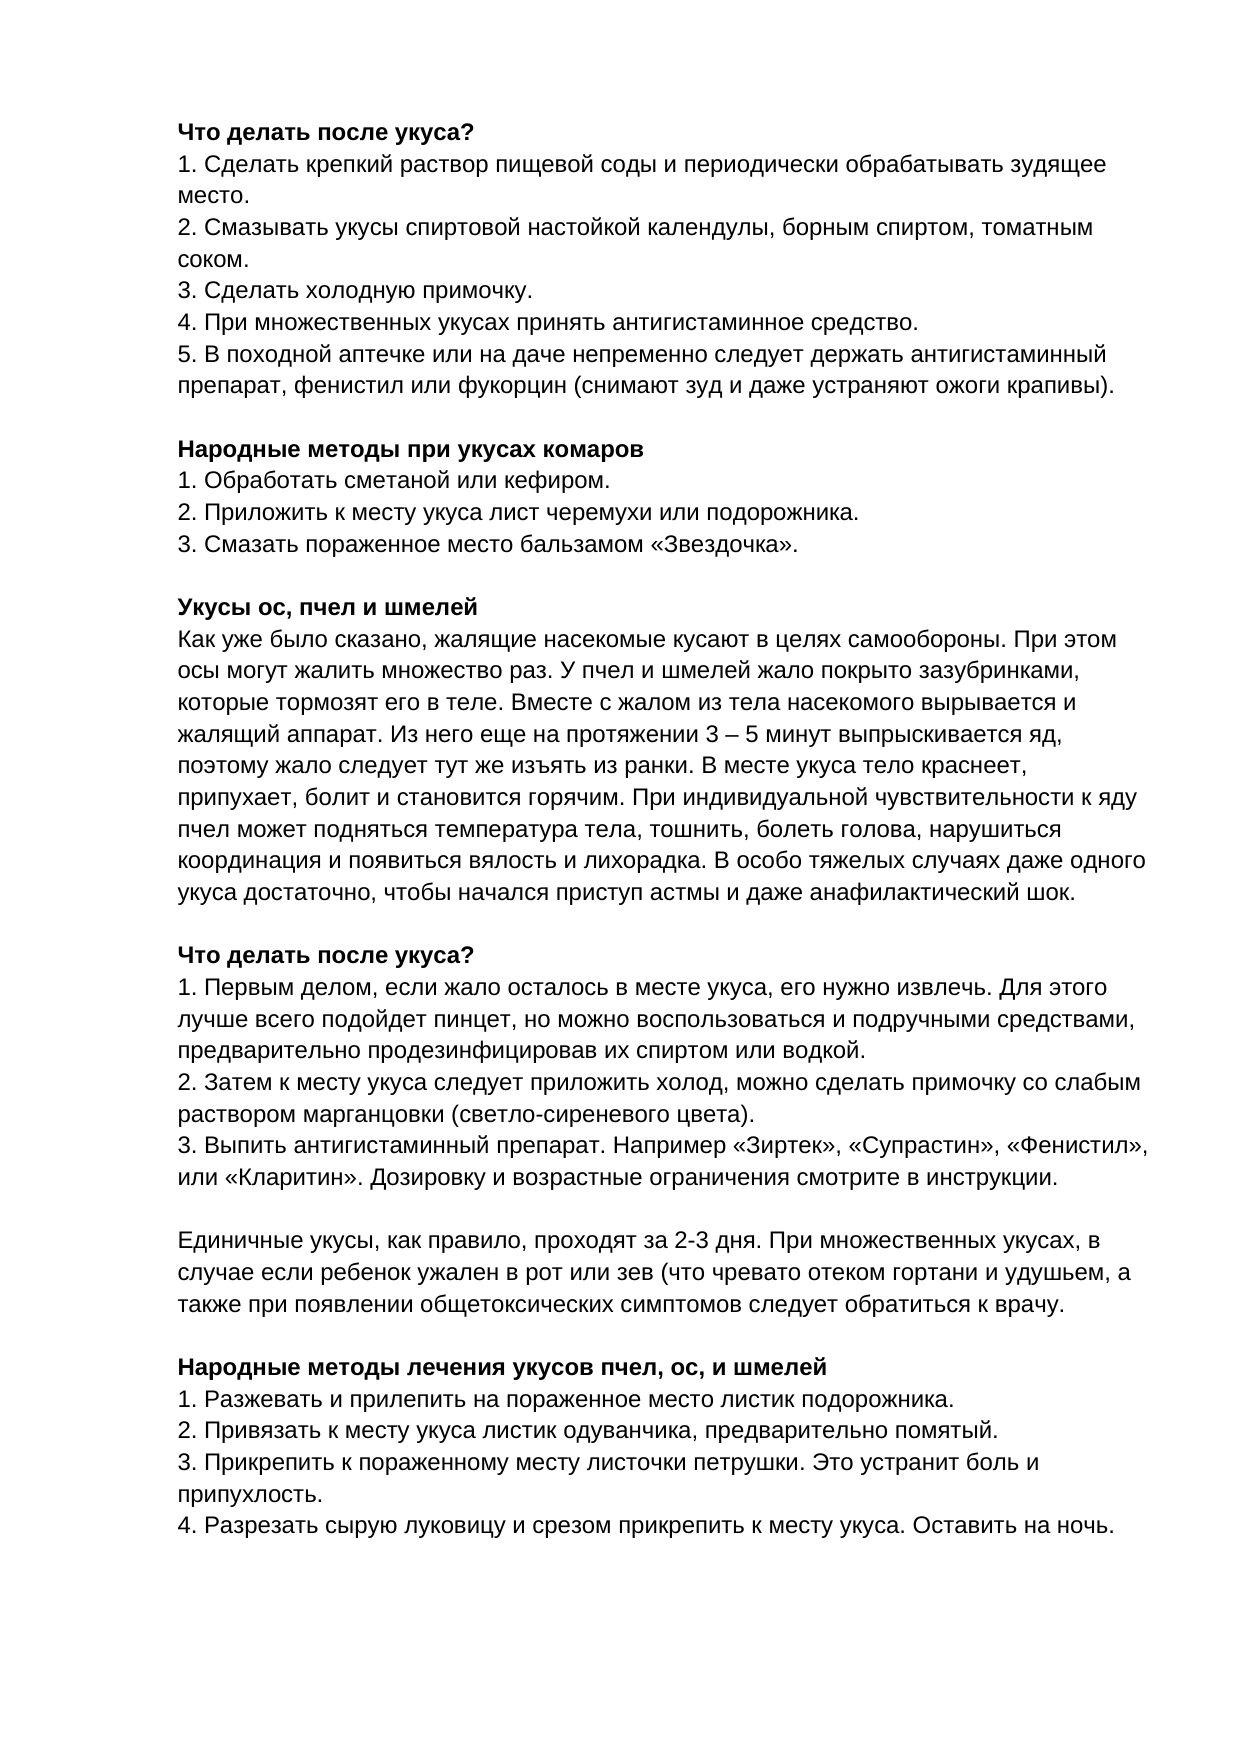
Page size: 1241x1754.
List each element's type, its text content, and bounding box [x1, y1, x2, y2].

text Что делать после укуса? 1. Сделать крепкий раствор пищевой соды и периодически обрабатывать зудящее место. 2. Смазывать укусы спиртовой настойкой календулы, борным спиртом, томатным соком. 3. Сделать холодную примочку. 4. При множественных укусах принять антигистаминное средство. 5. В походной аптечке или на даче непременно следует держать антигистаминный препарат, фенистил или фукорцин (снимают зуд и даже устраняют ожоги крапивы). Народные методы при укусах комаров 1. Обработать сметаной или кефиром. 2. Приложить к месту укуса лист черемухи или подорожника. 3. Смазать пораженное место бальзамом «Звездочка». Укусы ос, пчел и шмелей Как уже было сказано, жалящие насекомые кусают в целях самообороны. При этом осы могут жалить множество раз. У пчел и шмелей жало покрыто зазубринками, которые тормозят его в теле. Вместе с жалом из тела насекомого вырывается и жалящий аппарат. Из него еще на протяжении 3 – 5 минут выпрыскивается яд, поэтому жало следует тут же изъять из ранки. В месте укуса тело краснеет, припухает, болит и становится горячим. При индивидуальной чувствительности к яду пчел может подняться температура тела, тошнить, болеть голова, нарушиться координация и появиться вялость и лихорадка. В особо тяжелых случаях даже одного укуса достаточно, чтобы начался приступ астмы и даже анафилактический шок. Что делать после укуса? 1. Первым делом, если жало осталось в месте укуса, его нужно извлечь. Для этого лучше всего подойдет пинцет, но можно воспользоваться и подручными средствами, предварительно продезинфицировав их спиртом или водкой. 2. Затем к месту укуса следует приложить холод, можно сделать примочку со слабым раствором марганцовки (светло-сиреневого цвета). 3. Выпить антигистаминный препарат. Например «Зиртек», «Супрастин», «Фенистил», или «Кларитин». Дозировку и возрастные ограничения смотрите в инструкции. Единичные укусы, как правило, проходят за 2-3 дня. При множественных укусах, в случае если ребенок ужален в рот или зев (что чревато отеком гортани и удушьем, а также при появлении общетоксических симптомов следует обратиться к врачу. Народные методы лечения укусов пчел, ос, и шмелей 1. Разжевать и прилепить на пораженное место листик подорожника. 2. Привязать к месту укуса листик одуванчика, предварительно помятый. 3. Прикрепить к пораженному месту листочки петрушки. Это устранит боль и припухлость. 4. Разрезать сырую луковицу и срезом прикрепить к месту укуса. Оставить на ночь. [177, 118, 1152, 1539]
